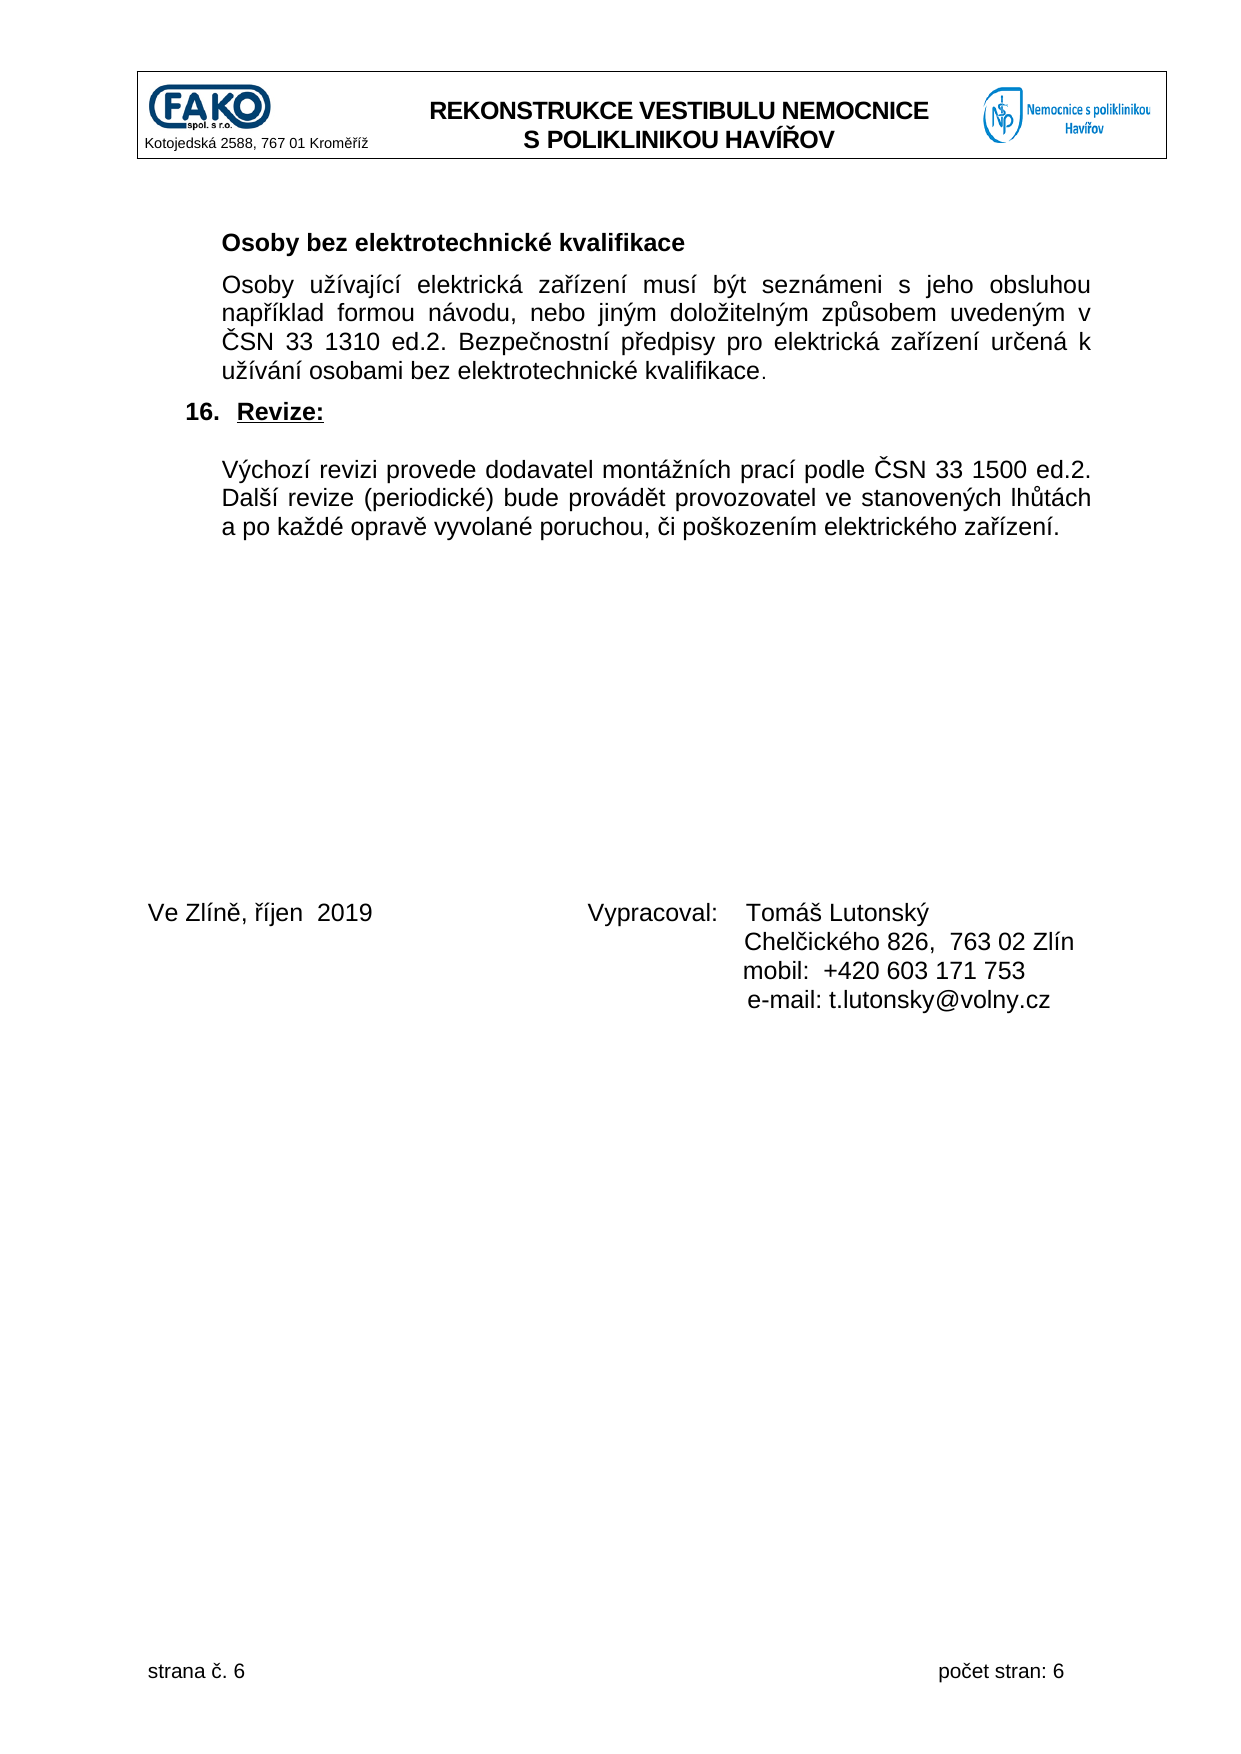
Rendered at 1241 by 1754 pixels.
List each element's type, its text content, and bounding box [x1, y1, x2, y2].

text mobil: +420 603 171 753 [148, 956, 1092, 985]
text e-mail: t.lutonsky@volny.cz [148, 985, 1092, 1013]
subtitle Osoby bez elektrotechnické kvalifikace [221, 228, 1092, 257]
text Osoby užívající elektrická zařízení musí být seznámeni s jeho obsluhou například formou návodu, nebo jiným doložitelným způsobem uvedeným v ČSN 33 1310 ed.2. Bezpečnostní předpisy pro elektrická zařízení určená k užívání osobami bez elektrotechnické kvalifikace. [221, 270, 1092, 385]
text Výchozí revizi provede dodavatel montážních prací podle ČSN 33 1500 ed.2. Další revize (periodické) bude provádět provozovatel ve stanovených lhůtách a po každé opravě vyvolané poruchou, či poškozením elektrického zařízení. [221, 455, 1092, 541]
list Revize: [185, 397, 1092, 426]
picture [983, 127, 996, 143]
text Chelčického 826, 763 02 Zlín [148, 927, 1092, 956]
text Ve Zlíně, říjen 2019 Vypracoval: Tomáš Lutonský [148, 898, 1092, 927]
picture [144, 78, 275, 135]
picture [983, 87, 1151, 143]
